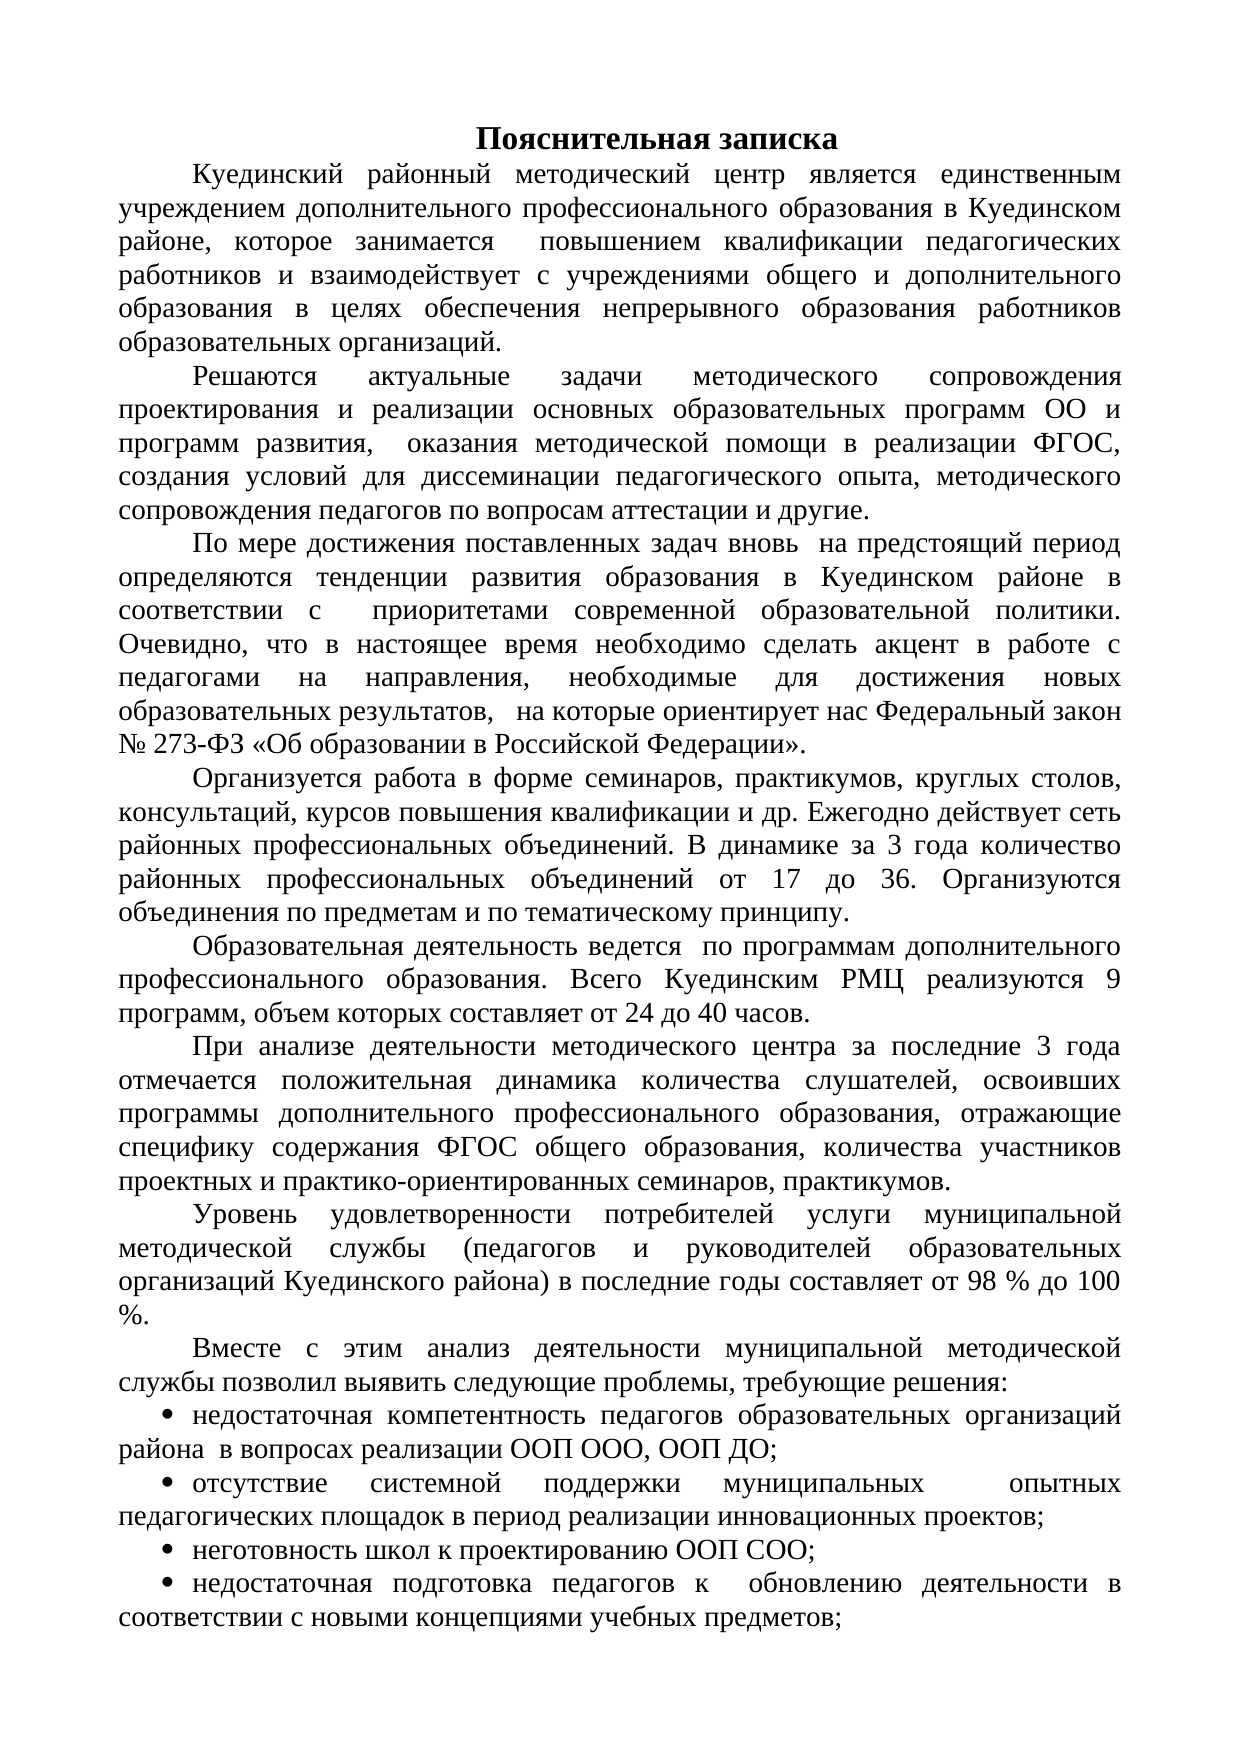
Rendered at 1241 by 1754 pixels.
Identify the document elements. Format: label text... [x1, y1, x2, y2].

text Вместе с этим анализ деятельности муниципальной методической службы позволил выявить следующие проблемы, требующие решения: [118, 1330, 1122, 1397]
text Образовательная деятельность ведется по программам дополнительного профессионального образования. Всего Куединским РМЦ реализуются 9 программ, объем которых составляет от 24 до 40 часов. [118, 928, 1122, 1028]
text По мере достижения поставленных задач вновь на предстоящий период определяются тенденции развития образования в Куединском районе в соответствии с приоритетами современной образовательной политики. Очевидно, что в настоящее время необходимо сделать акцент в работе с педагогами на направления, необходимые для достижения новых образовательных результатов, на которые ориентирует нас Федеральный закон № 273-ФЗ «Об образовании в Российской Федерации». [118, 525, 1122, 760]
list неготовность школ к проектированию ООП СОО; [118, 1532, 1122, 1566]
list отсутствие системной поддержки муниципальных опытных педагогических площадок в период реализации инновационных проектов; [118, 1465, 1122, 1532]
list недостаточная компетентность педагогов образовательных организаций района в вопросах реализации ООП ООО, ООП ДО; [118, 1397, 1122, 1465]
text Организуется работа в форме семинаров, практикумов, круглых столов, консультаций, курсов повышения квалификации и др. Ежегодно действует сеть районных профессиональных объединений. В динамике за 3 года количество районных профессиональных объединений от 17 до 36. Организуются объединения по предметам и по тематическому принципу. [118, 760, 1122, 928]
text Пояснительная записка [118, 118, 1122, 156]
text Куединский районный методический центр является единственным учреждением дополнительного профессионального образования в Куединском районе, которое занимается повышением квалификации педагогических работников и взаимодействует с учреждениями общего и дополнительного образования в целях обеспечения непрерывного образования работников образовательных организаций. [118, 156, 1122, 358]
text Уровень удовлетворенности потребителей услуги муниципальной методической службы (педагогов и руководителей образовательных организаций Куединского района) в последние годы составляет от 98 % до 100 %. [118, 1196, 1122, 1330]
text При анализе деятельности методического центра за последние 3 года отмечается положительная динамика количества слушателей, освоивших программы дополнительного профессионального образования, отражающие специфику содержания ФГОС общего образования, количества участников проектных и практико-ориентированных семинаров, практикумов. [118, 1028, 1122, 1196]
text Решаются актуальные задачи методического сопровождения проектирования и реализации основных образовательных программ ОО и программ развития, оказания методической помощи в реализации ФГОС, создания условий для диссеминации педагогического опыта, методического сопровождения педагогов по вопросам аттестации и другие. [118, 358, 1122, 525]
list недостаточная подготовка педагогов к обновлению деятельности в соответствии с новыми концепциями учебных предметов; [118, 1566, 1122, 1633]
